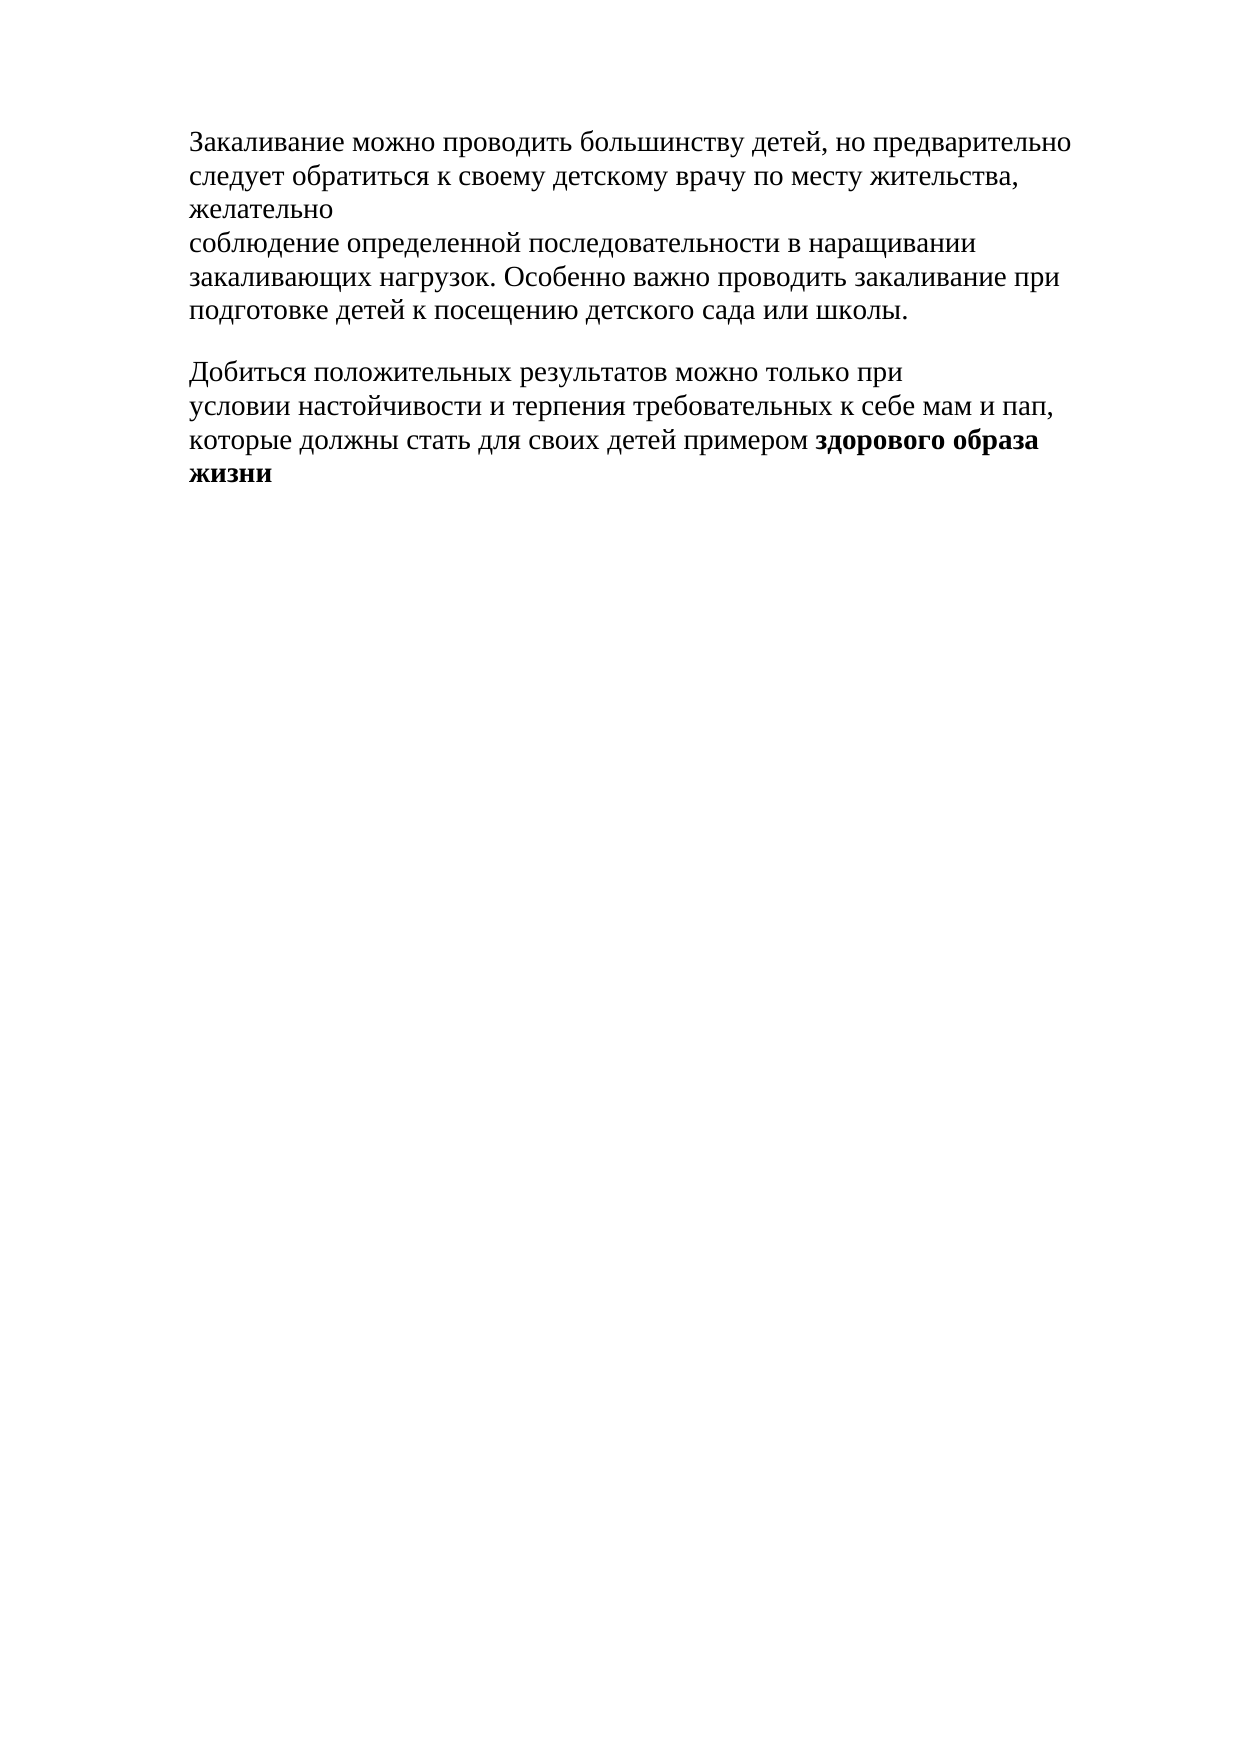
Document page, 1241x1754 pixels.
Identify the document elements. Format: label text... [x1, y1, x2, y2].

text Закаливание можно проводить большинству детей, но предварительно следует обратиться к своему детскому врачу по месту жительства, желательно [189, 124, 1152, 225]
text условии настойчивости и терпения требовательных к себе мам и пап, которые должны стать для своих детей примером здорового образа жизни [189, 388, 1113, 489]
text соблюдение определенной последовательности в наращивании закаливающих нагрузок. Особенно важно проводить закаливание при подготовке детей к посещению детского сада или школы. [189, 225, 1115, 326]
text Добиться положительных результатов можно только при [189, 355, 1152, 388]
